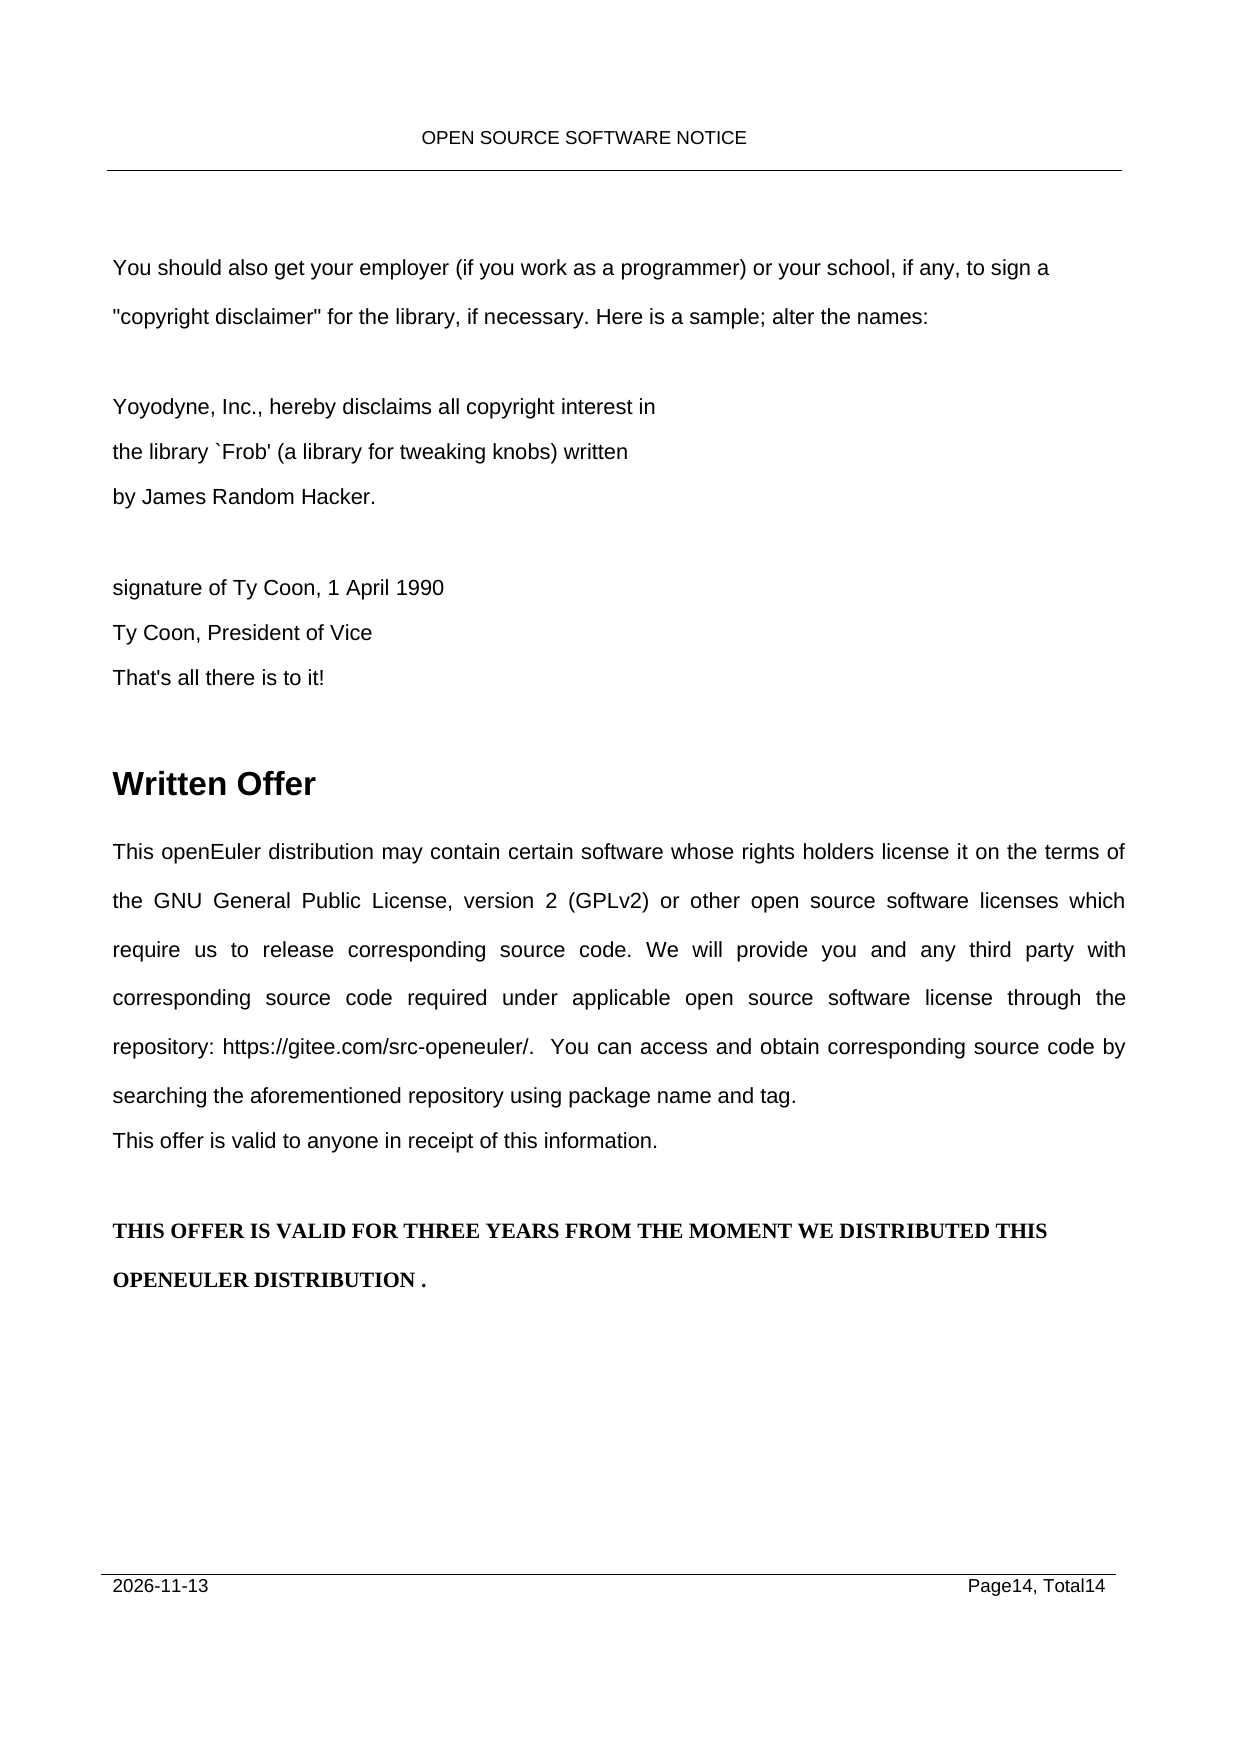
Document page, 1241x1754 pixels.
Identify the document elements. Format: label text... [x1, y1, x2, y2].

text THIS OFFER IS VALID FOR THREE YEARS FROM THE MOMENT WE DISTRIBUTED THIS OPENEULER DISTRIBUTION . [112, 1214, 1128, 1296]
text Written Offer [112, 751, 1128, 816]
text Ty Coon, President of Vice [112, 616, 1128, 648]
text This offer is valid to anyone in receipt of this information. [112, 1124, 1128, 1157]
text by James Random Hacker. [112, 481, 1128, 513]
text the library `Frob' (a library for tweaking knobs) written [112, 436, 1128, 468]
text Yoyodyne, Inc., hereby disclaims all copyright interest in [112, 390, 1128, 423]
text That's all there is to it! [112, 661, 1128, 693]
text signature of Ty Coon, 1 April 1990 [112, 571, 1128, 603]
text You should also get your employer (if you work as a programmer) or your school, if any, to sign a "copyright disclaimer" for the library, if necessary. Here is a sample; alter the names: [112, 251, 1128, 333]
text This openEuler distribution may contain certain software whose rights holders license it on the terms of the GNU General Public License, version 2 (GPLv2) or other open source software licenses which require us to release corresponding source code. We will provide you and any third party with corresponding source code required under applicable open source software license through the repository: https://gitee.com/src-openeuler/. You can access and obtain corresponding source code by searching the aforementioned repository using package name and tag. [112, 835, 1128, 1112]
